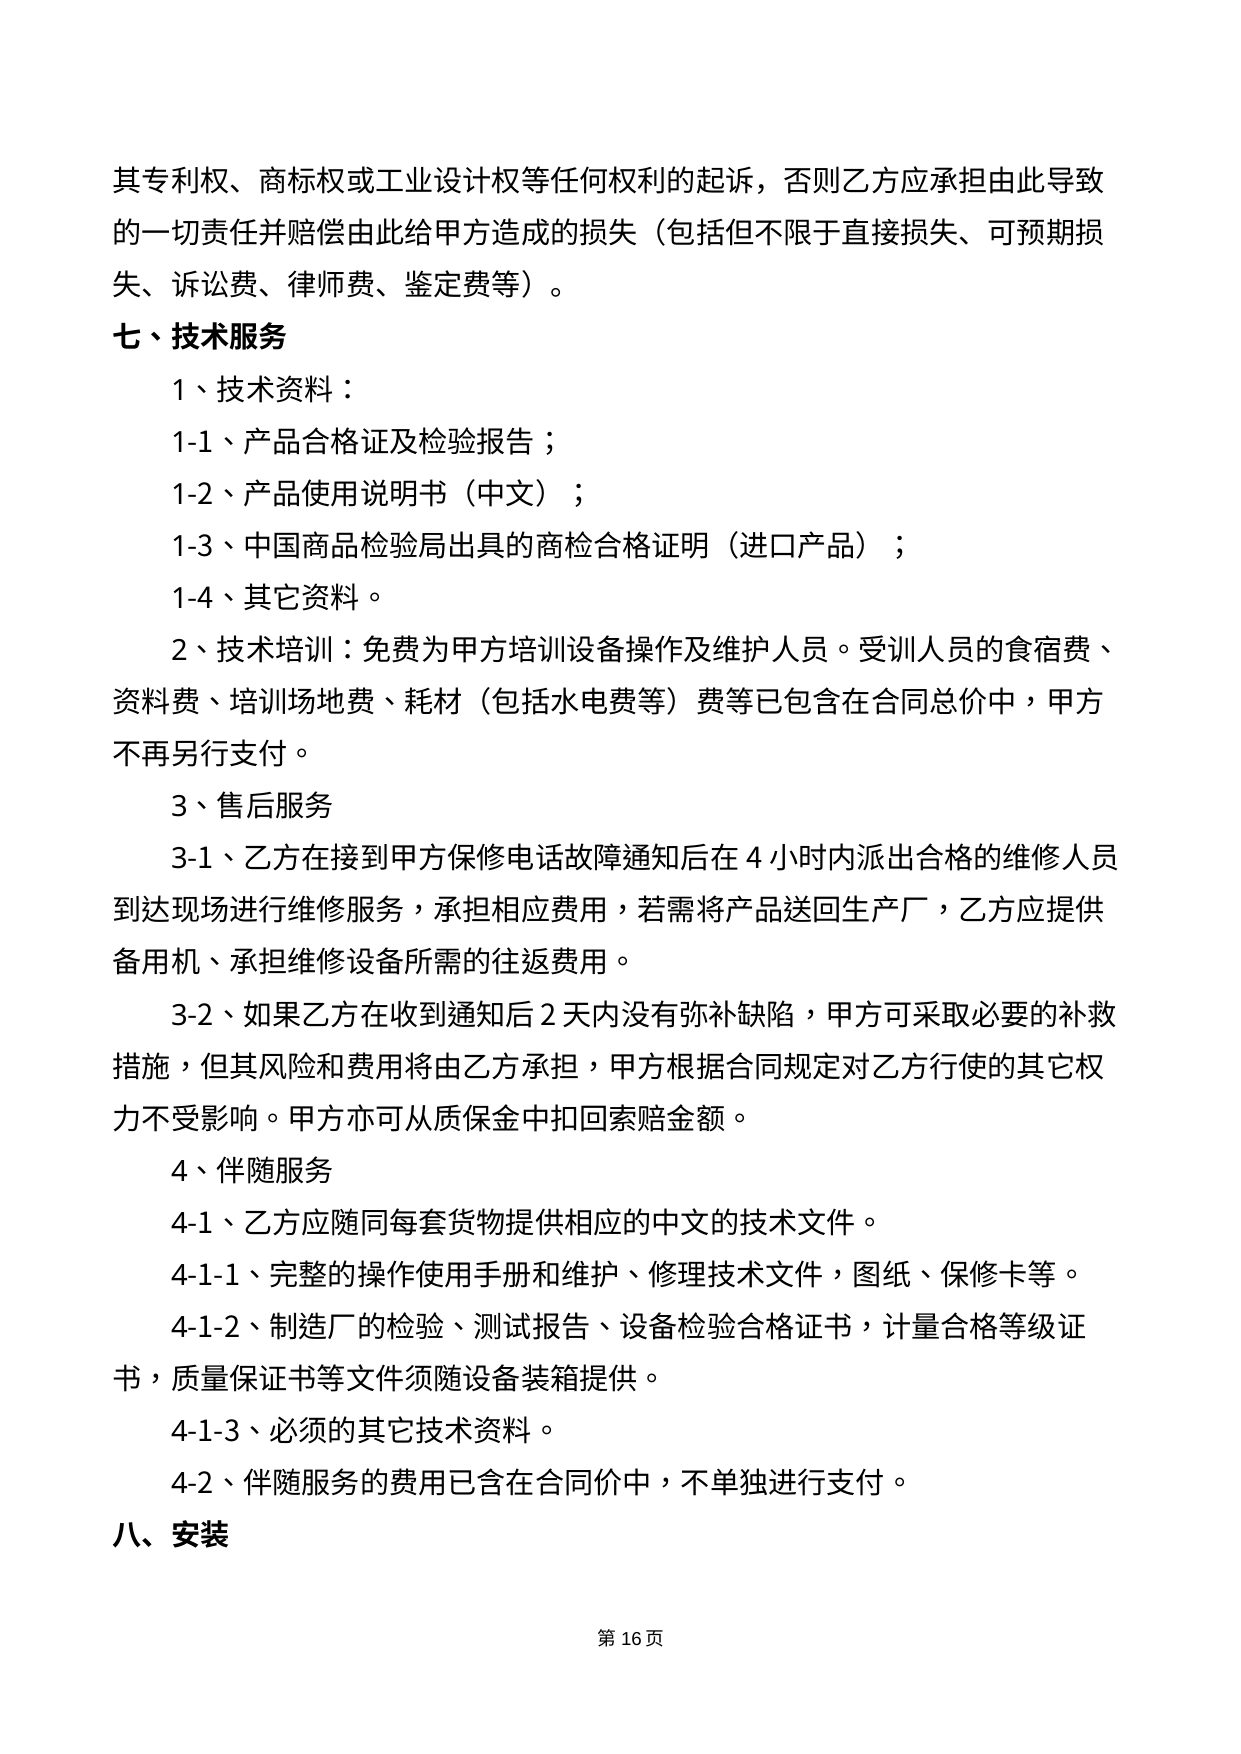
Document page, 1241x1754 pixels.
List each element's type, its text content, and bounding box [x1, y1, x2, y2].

text 1-1、产品合格证及检验报告； [112, 410, 1128, 462]
text 4-1-2、制造厂的检验、测试报告、设备检验合格证书，计量合格等级证书，质量保证书等文件须随设备装箱提供。 [112, 1296, 1128, 1400]
text 2、技术培训：免费为甲方培训设备操作及维护人员。受训人员的食宿费、资料费、培训场地费、耗材（包括水电费等）费等已包含在合同总价中，甲方不再另行支付。 [112, 619, 1128, 775]
text 3-2、如果乙方在收到通知后2天内没有弥补缺陷，甲方可采取必要的补救措施，但其风险和费用将由乙方承担，甲方根据合同规定对乙方行使的其它权力不受影响。甲方亦可从质保金中扣回索赔金额。 [112, 983, 1128, 1139]
text 1-2、产品使用说明书（中文）； [112, 462, 1128, 514]
text 4-1-1、完整的操作使用手册和维护、修理技术文件，图纸、保修卡等。 [112, 1244, 1128, 1296]
text 3、售后服务 [112, 775, 1128, 827]
text 4-1、乙方应随同每套货物提供相应的中文的技术文件。 [112, 1192, 1128, 1244]
text 4-1-3、必须的其它技术资料。 [112, 1400, 1128, 1452]
text 1-4、其它资料。 [112, 567, 1128, 619]
text 4、伴随服务 [112, 1139, 1128, 1192]
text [112, 150, 1128, 306]
text 1-3、中国商品检验局出具的商检合格证明（进口产品）； [112, 514, 1128, 567]
text 3-1、乙方在接到甲方保修电话故障通知后在 4 小时内派出合格的维修人员到达现场进行维修服务，承担相应费用，若需将产品送回生产厂，乙方应提供备用机、承担维修设备所需的往返费用。 [112, 827, 1128, 983]
text 4-2、伴随服务的费用已含在合同价中，不单独进行支付。 [112, 1452, 1128, 1504]
text 七、技术服务 [112, 306, 1128, 358]
text 1、技术资料： [112, 358, 1128, 410]
text 八、安装 [112, 1504, 1128, 1556]
